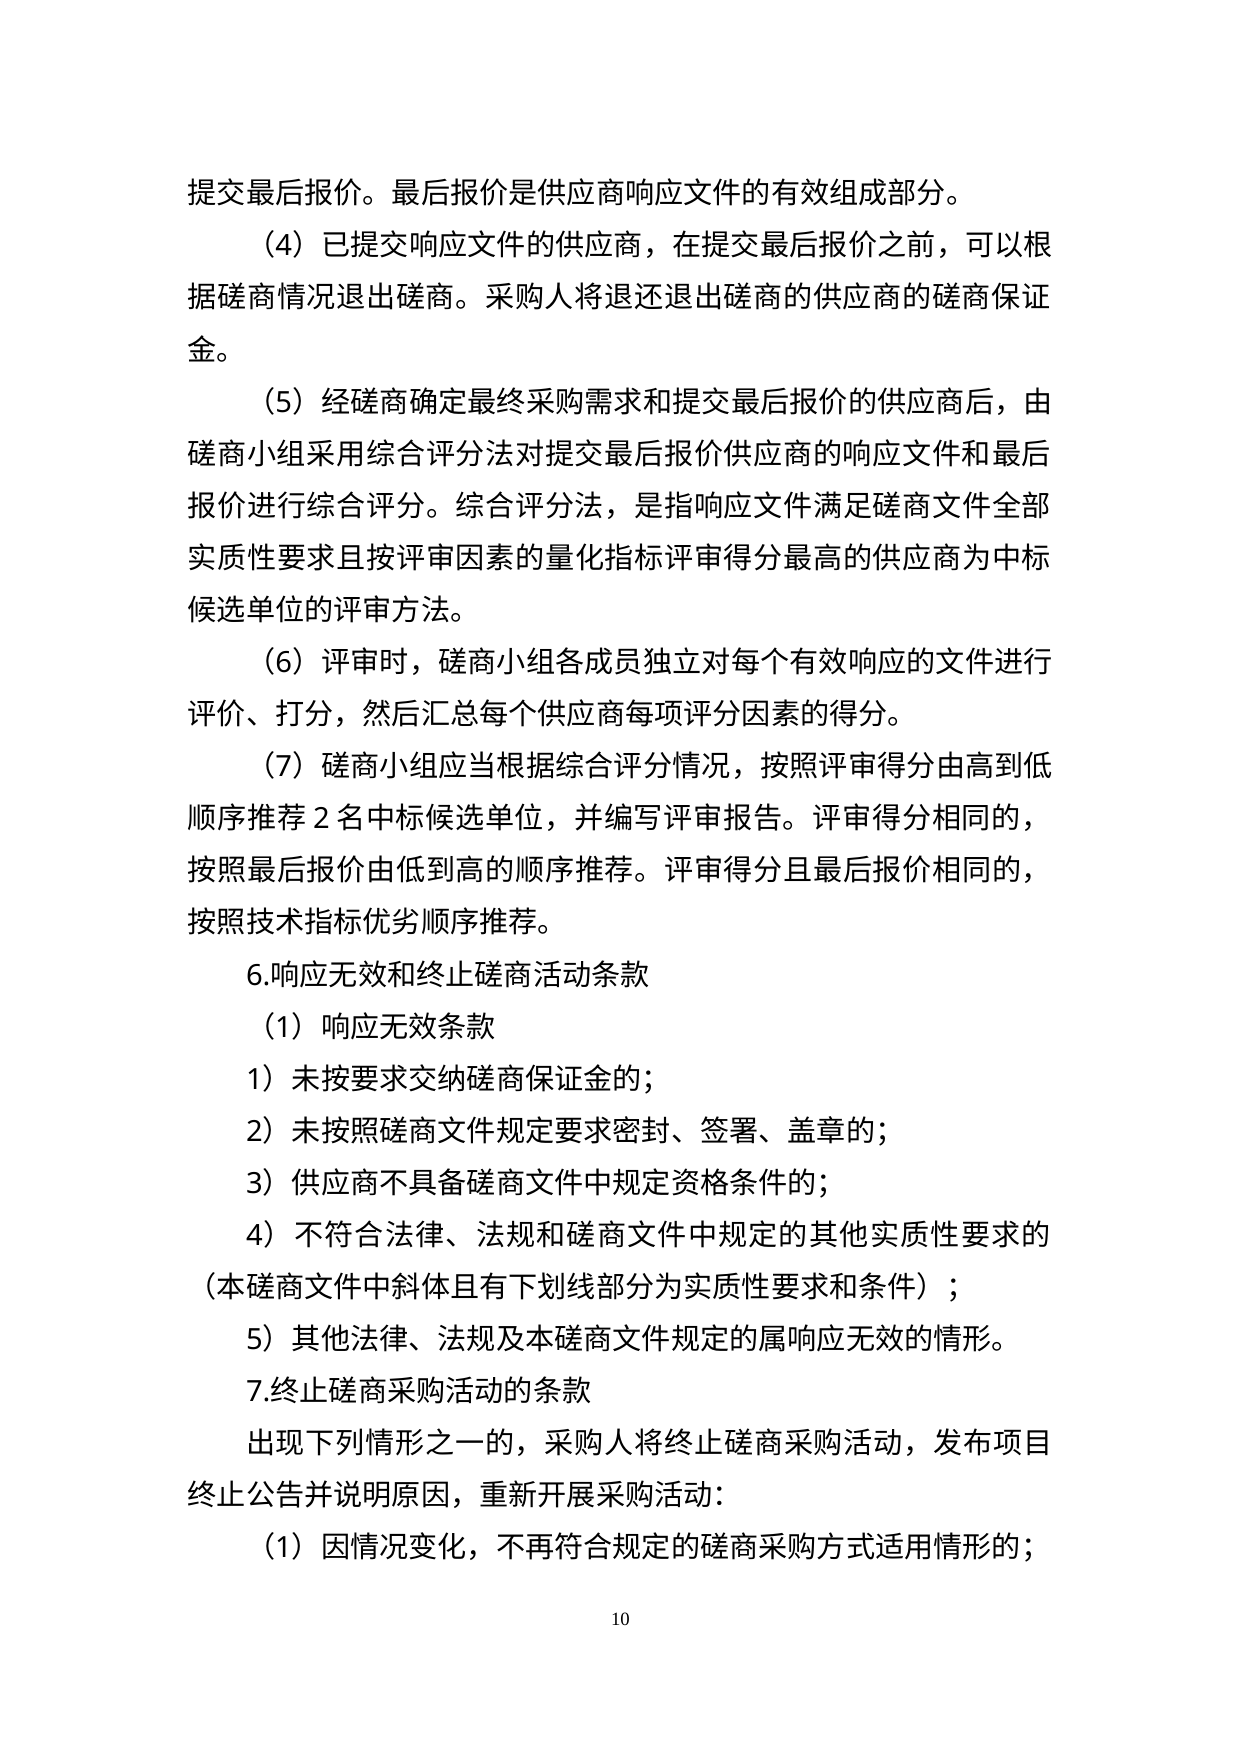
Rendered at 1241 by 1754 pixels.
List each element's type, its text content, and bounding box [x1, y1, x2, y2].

text 5）其他法律、法规及本磋商文件规定的属响应无效的情形。 [187, 1308, 1053, 1360]
text （4）已提交响应文件的供应商，在提交最后报价之前，可以根据磋商情况退出磋商。采购人将退还退出磋商的供应商的磋商保证金。 [187, 214, 1053, 370]
text （1）因情况变化，不再符合规定的磋商采购方式适用情形的； [187, 1516, 1053, 1568]
text 3）供应商不具备磋商文件中规定资格条件的； [187, 1152, 1053, 1204]
text （6）评审时，磋商小组各成员独立对每个有效响应的文件进行评价、打分，然后汇总每个供应商每项评分因素的得分。 [187, 631, 1053, 735]
text （1）响应无效条款 [187, 995, 1053, 1047]
text （7）磋商小组应当根据综合评分情况，按照评审得分由高到低顺序推荐2名中标候选单位，并编写评审报告。评审得分相同的，按照最后报价由低到高的顺序推荐。评审得分且最后报价相同的，按照技术指标优劣顺序推荐。 [187, 735, 1053, 943]
text 1）未按要求交纳磋商保证金的； [187, 1047, 1053, 1099]
text 6.响应无效和终止磋商活动条款 [187, 943, 1053, 995]
text 4）不符合法律、法规和磋商文件中规定的其他实质性要求的（本磋商文件中斜体且有下划线部分为实质性要求和条件）； [187, 1204, 1053, 1308]
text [187, 162, 1053, 214]
text （5）经磋商确定最终采购需求和提交最后报价的供应商后，由磋商小组采用综合评分法对提交最后报价供应商的响应文件和最后报价进行综合评分。综合评分法，是指响应文件满足磋商文件全部实质性要求且按评审因素的量化指标评审得分最高的供应商为中标候选单位的评审方法。 [187, 370, 1053, 631]
text 出现下列情形之一的，采购人将终止磋商采购活动，发布项目终止公告并说明原因，重新开展采购活动： [187, 1412, 1053, 1516]
text 7.终止磋商采购活动的条款 [187, 1360, 1053, 1412]
text 2）未按照磋商文件规定要求密封、签署、盖章的； [187, 1099, 1053, 1152]
